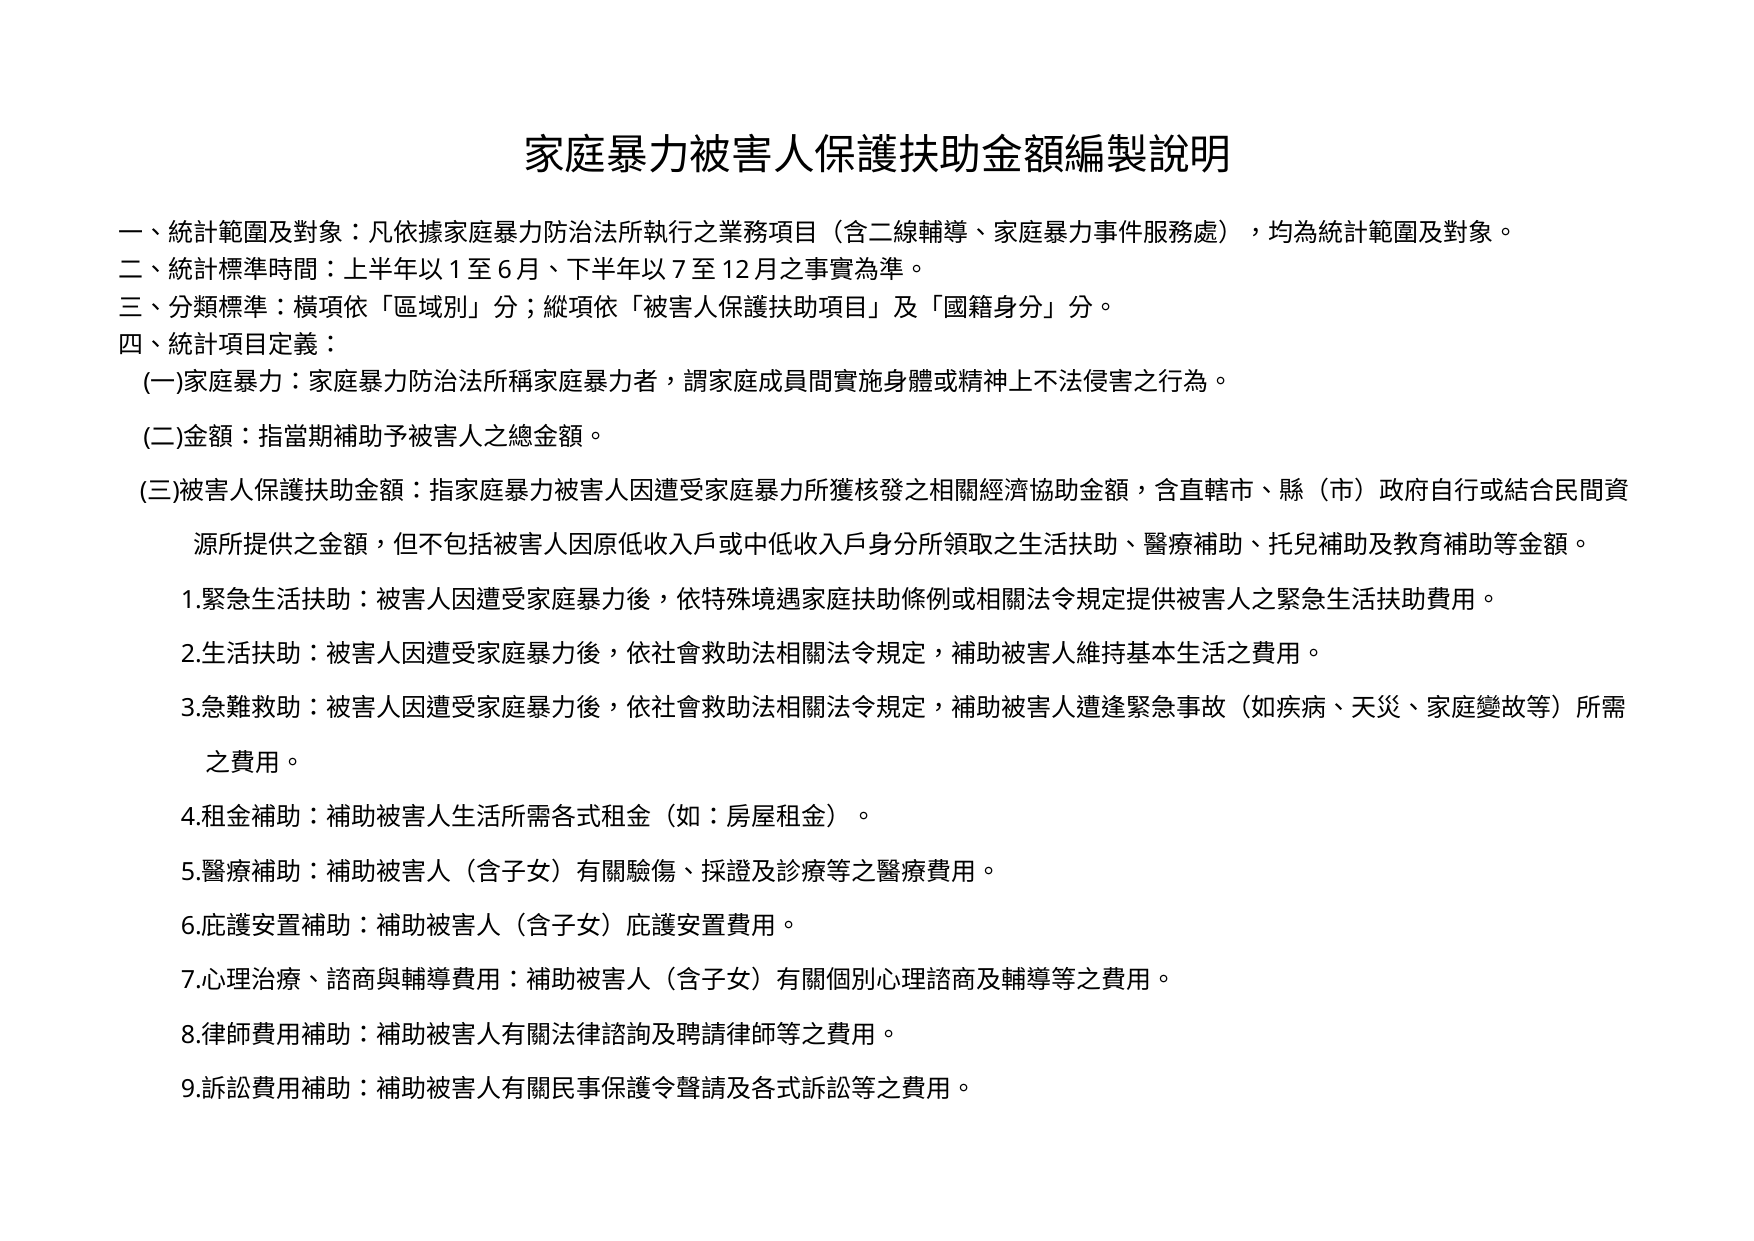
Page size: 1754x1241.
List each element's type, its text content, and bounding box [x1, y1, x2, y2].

text 4.租金補助：補助被害人生活所需各式租金（如：房屋租金）。 [181, 797, 1636, 833]
text (三)被害人保護扶助金額：指家庭暴力被害人因遭受家庭暴力所獲核發之相關經濟協助金額，含直轄市、縣（市）政府自行或結合民間資源所提供之金額，但不包括被害人因原低收入戶或中低收入戶身分所領取之生活扶助、醫療補助、托兒補助及教育補助等金額。 [133, 470, 1636, 561]
text (二)金額：指當期補助予被害人之總金額。 [143, 416, 1636, 452]
text 3.急難救助：被害人因遭受家庭暴力後，依社會救助法相關法令規定，補助被害人遭逢緊急事故（如疾病、天災、家庭變故等）所需之費用。 [181, 688, 1636, 778]
text 8.律師費用補助：補助被害人有關法律諮詢及聘請律師等之費用。 [181, 1014, 1636, 1050]
text 9.訴訟費用補助：補助被害人有關民事保護令聲請及各式訴訟等之費用。 [181, 1068, 1636, 1105]
text 2.生活扶助：被害人因遭受家庭暴力後，依社會救助法相關法令規定，補助被害人維持基本生活之費用。 [181, 633, 1636, 670]
text 家庭暴力被害人保護扶助金額編製說明 [118, 121, 1636, 181]
text 1.緊急生活扶助：被害人因遭受家庭暴力後，依特殊境遇家庭扶助條例或相關法令規定提供被害人之緊急生活扶助費用。 [181, 579, 1636, 615]
text 一、統計範圍及對象：凡依據家庭暴力防治法所執行之業務項目（含二線輔導、家庭暴力事件服務處），均為統計範圍及對象。 [118, 212, 1636, 249]
text 6.庇護安置補助：補助被害人（含子女）庇護安置費用。 [181, 905, 1636, 942]
text 5.醫療補助：補助被害人（含子女）有關驗傷、採證及診療等之醫療費用。 [181, 851, 1636, 887]
text 二、統計標準時間：上半年以1至6月、下半年以7至12月之事實為準。 [118, 249, 1636, 287]
text (一)家庭暴力：家庭暴力防治法所稱家庭暴力者，謂家庭成員間實施身體或精神上不法侵害之行為。 [143, 362, 1636, 398]
text 7.心理治療、諮商與輔導費用：補助被害人（含子女）有關個別心理諮商及輔導等之費用。 [181, 960, 1636, 996]
text 三、分類標準：橫項依「區域別」分；縱項依「被害人保護扶助項目」及「國籍身分」分。 [118, 287, 1636, 324]
text 四、統計項目定義： [118, 324, 1636, 362]
